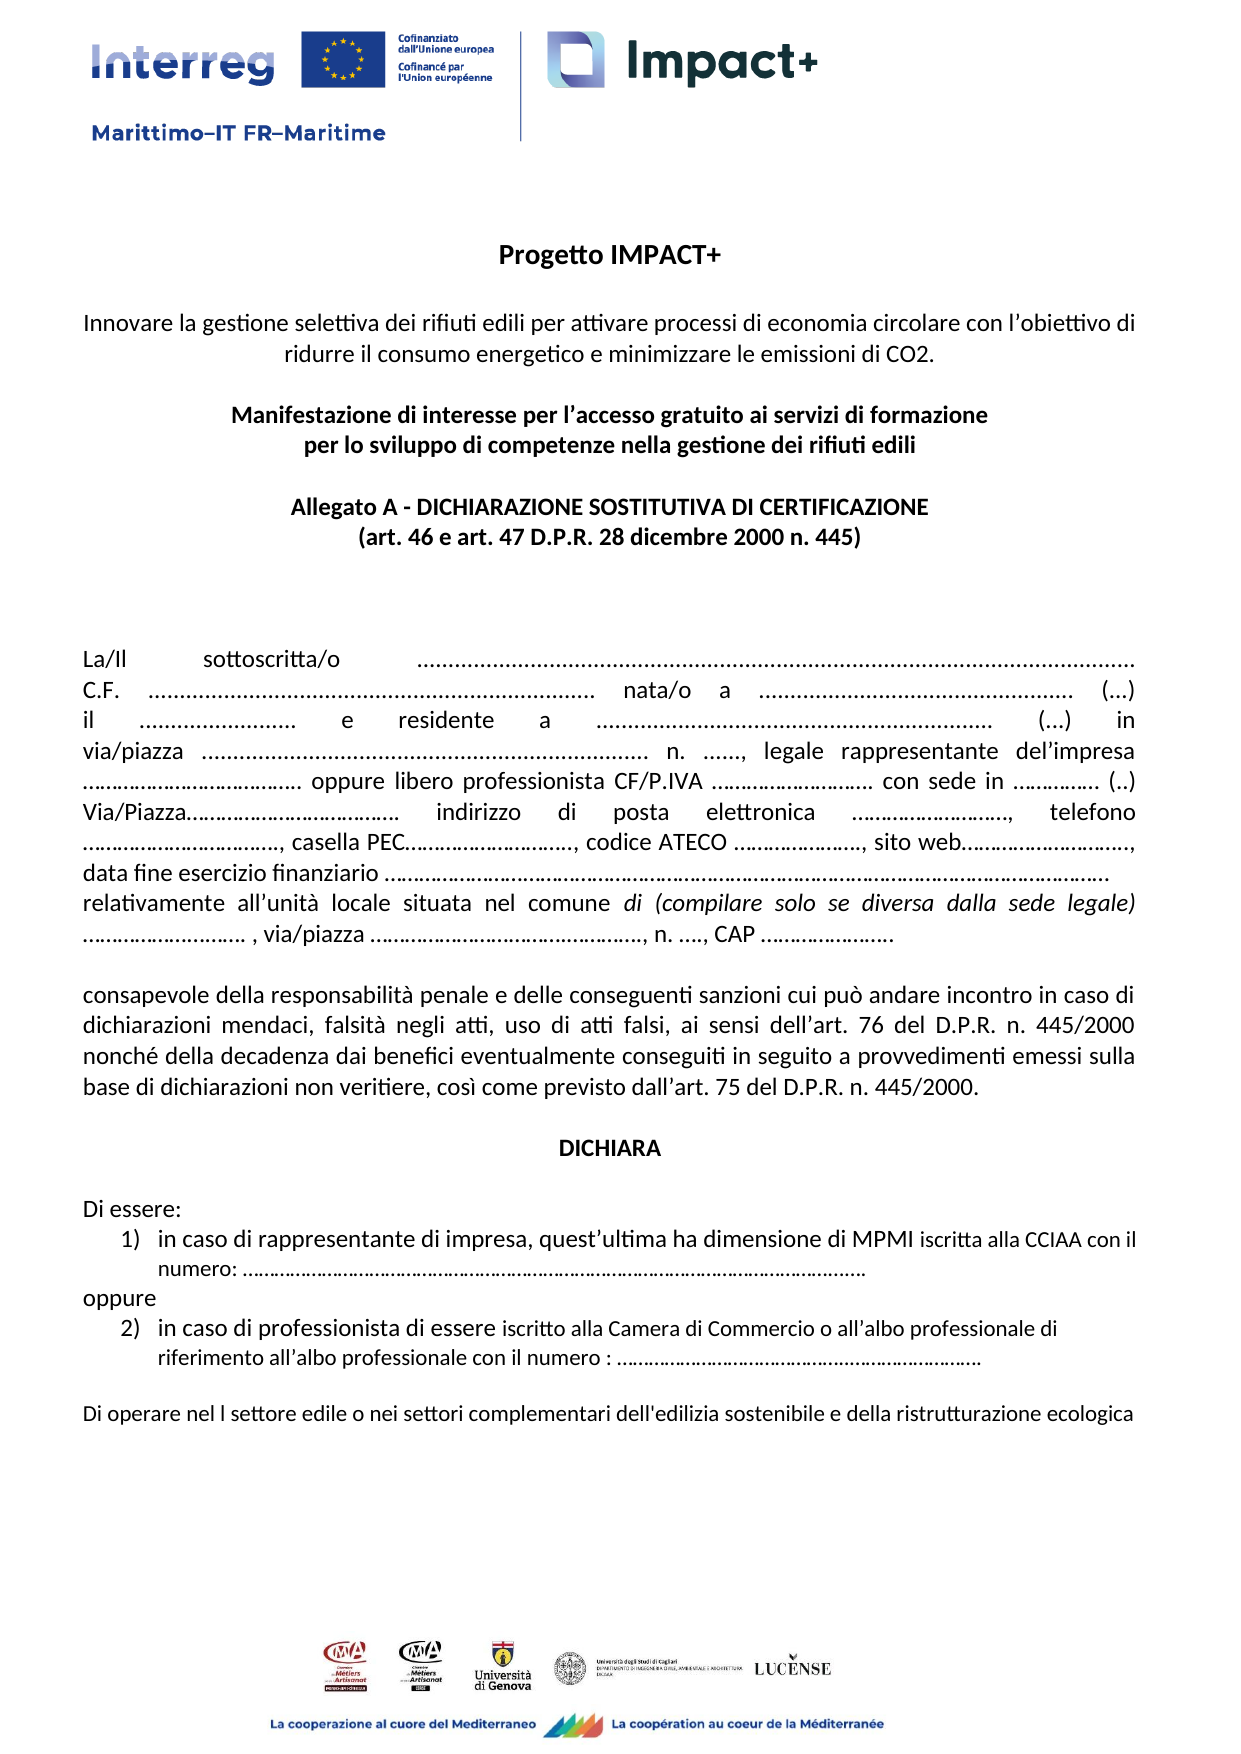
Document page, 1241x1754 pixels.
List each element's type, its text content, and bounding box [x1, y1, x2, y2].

text Manifestazione di interesse per l’accesso gratuito ai servizi di formazione [83, 399, 1137, 430]
text DICHIARA [83, 1132, 1137, 1162]
text oppure [83, 1282, 1137, 1312]
picture [267, 1704, 888, 1746]
picture [312, 1631, 847, 1696]
text (art. 46 e art. 47 D.P.R. 28 dicembre 2000 n. 445) [83, 521, 1137, 552]
text Progetto IMPACT+ [83, 236, 1137, 272]
text La/Il sottoscritta/o .................................................................................................................. C.F. ....................................................................... nata/o a .................................................. (...) il ......................... e residente a ............................................................... (...) in via/piazza ....................................................................... n. ......, legale rappresentante del’impresa ……………………………….. oppure libero professionista CF/P.IVA ………………………. con sede in …………… (..) Via/Piazza………………………………. indirizzo di posta elettronica ………………………, telefono ……………………………., casella PEC……………………….., codice ATECO …………………., sito web……………………….., data fine esercizio finanziario ……………………………………………………………………………………………………………… [83, 643, 1137, 887]
text Allegato A - DICHIARAZIONE SOSTITUTIVA DI CERTIFICAZIONE [83, 491, 1137, 521]
picture [82, 0, 833, 177]
text Innovare la gestione selettiva dei rifiuti edili per attivare processi di economia circolare con l’obiettivo di ridurre il consumo energetico e minimizzare le emissioni di CO2. [83, 308, 1137, 369]
list in caso di rappresentante di impresa, quest’ultima ha dimensione di MPMI iscritta alla CCIAA con il numero: …………………………………………………………………………………………………...…. [120, 1223, 1137, 1282]
text Di essere: [83, 1193, 1137, 1223]
text consapevole della responsabilità penale e delle conseguenti sanzioni cui può andare incontro in caso di dichiarazioni mendaci, falsità negli atti, uso di atti falsi, ai sensi dell’art. 76 del D.P.R. n. 445/2000 nonché della decadenza dai benefici eventualmente conseguiti in seguito a provvedimenti emessi sulla base di dichiarazioni non veritiere, così come previsto dall’art. 75 del D.P.R. n. 445/2000. [83, 979, 1137, 1101]
list in caso di professionista di essere iscritto alla Camera di Commercio o all’albo professionale di riferimento all’albo professionale con il numero : ……………………………………..……………………. [120, 1312, 1137, 1371]
text per lo sviluppo di competenze nella gestione dei rifiuti edili [83, 430, 1137, 460]
text Di operare nel l settore edile o nei settori complementari dell'edilizia sostenibile e della ristrutturazione ecologica [83, 1399, 1137, 1457]
text relativamente all’unità locale situata nel comune di (compilare solo se diversa dalla sede legale) ………………...……. , via/piazza …………………………….…………., n. …., CAP ………………….. [83, 887, 1137, 948]
